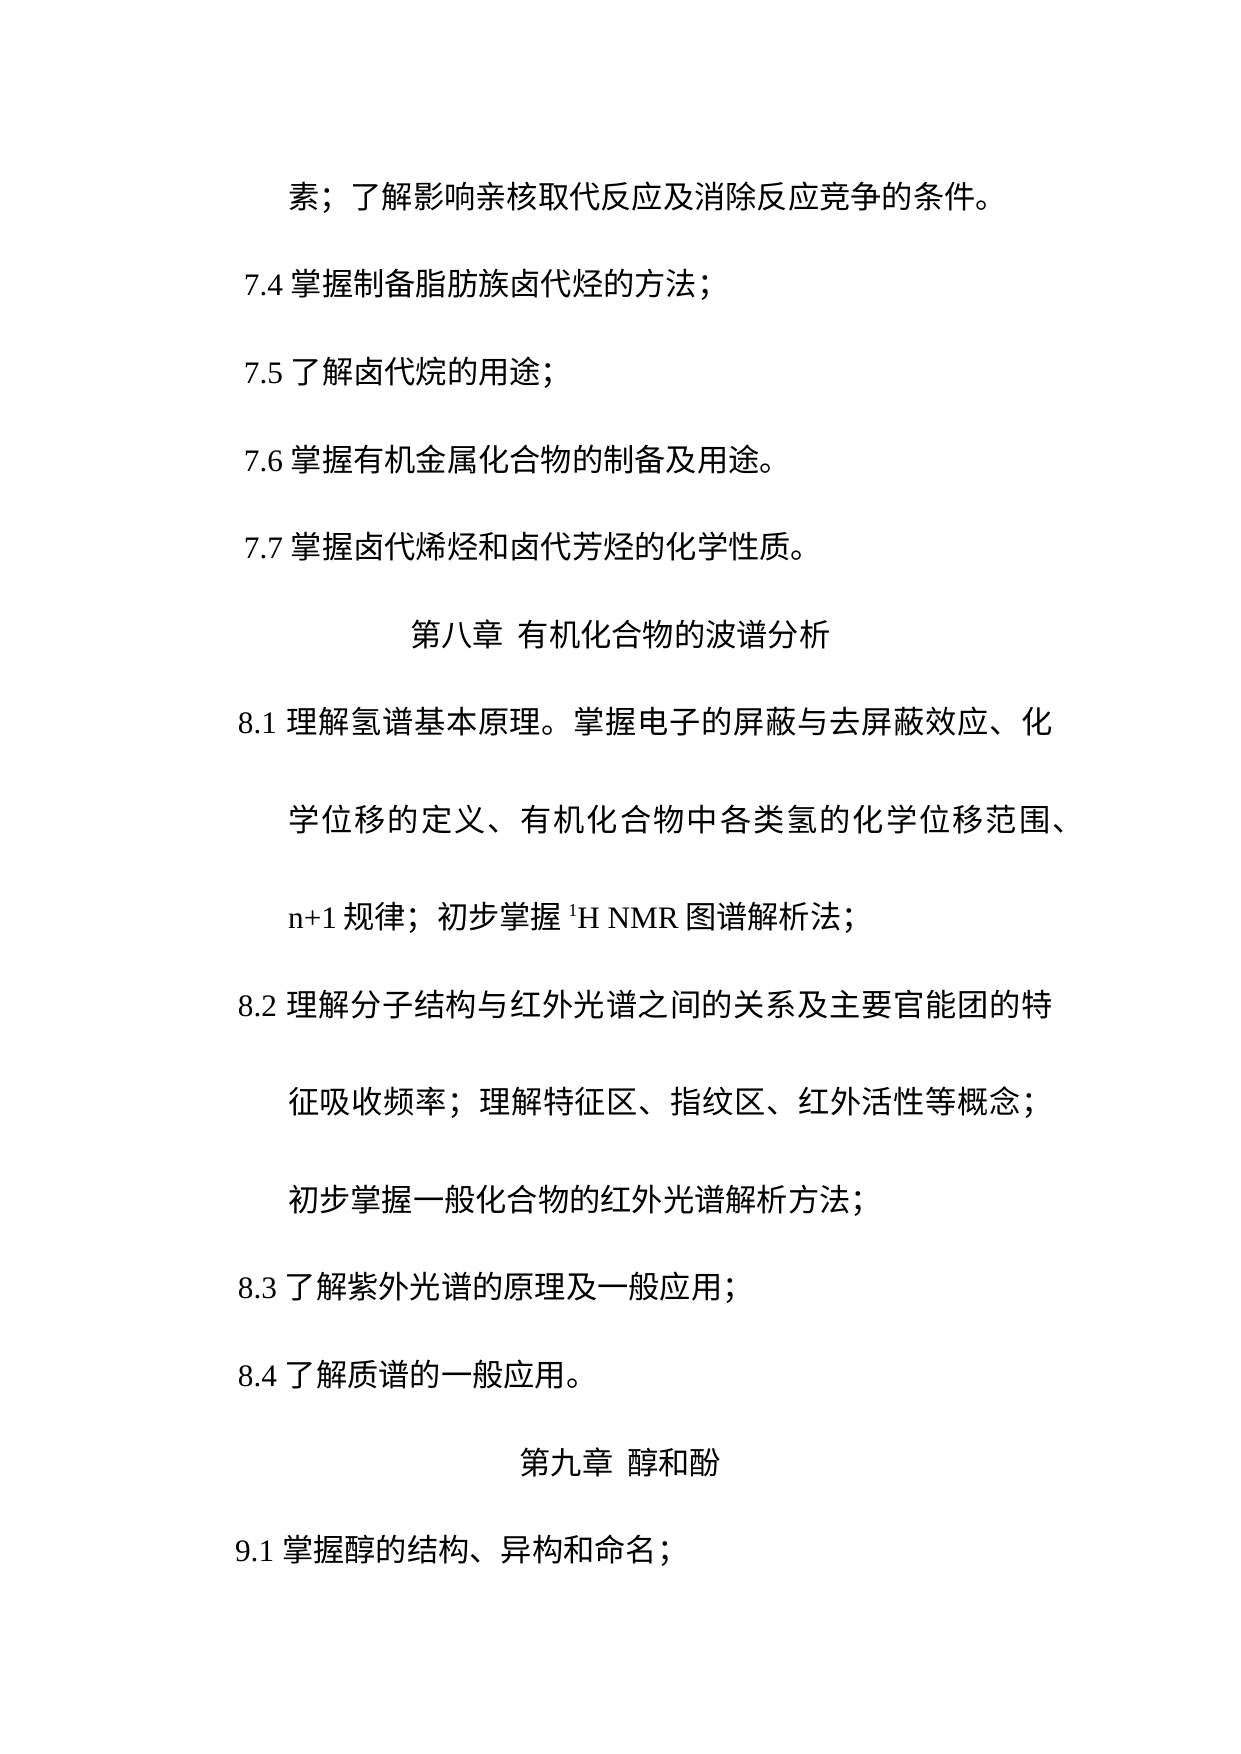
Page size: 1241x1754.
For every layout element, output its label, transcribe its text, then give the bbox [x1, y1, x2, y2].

text 8.1 理解氢谱基本原理。掌握电子的屏蔽与去屏蔽效应、化学位移的定义、有机化合物中各类氢的化学位移范围、n+1规律；初步掌握1H NMR图谱解析法； [238, 688, 1053, 948]
text 8.4 了解质谱的一般应用。 [238, 1340, 1053, 1405]
text 第八章 有机化合物的波谱分析 [187, 600, 1053, 665]
text 第九章 醇和酚 [187, 1428, 1053, 1493]
text 7.7 掌握卤代烯烃和卤代芳烃的化学性质。 [244, 512, 1053, 577]
text 7.6 掌握有机金属化合物的制备及用途。 [244, 425, 1053, 490]
text 9.1 掌握醇的结构、异构和命名； [227, 1516, 1053, 1581]
text 8.3 了解紫外光谱的原理及一般应用； [238, 1253, 1053, 1318]
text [244, 162, 1053, 227]
text 7.5 了解卤代烷的用途； [244, 337, 1053, 402]
text 7.4 掌握制备脂肪族卤代烃的方法； [244, 249, 1053, 314]
text 8.2 理解分子结构与红外光谱之间的关系及主要官能团的特征吸收频率；理解特征区、指纹区、红外活性等概念；初步掌握一般化合物的红外光谱解析方法； [238, 970, 1053, 1230]
